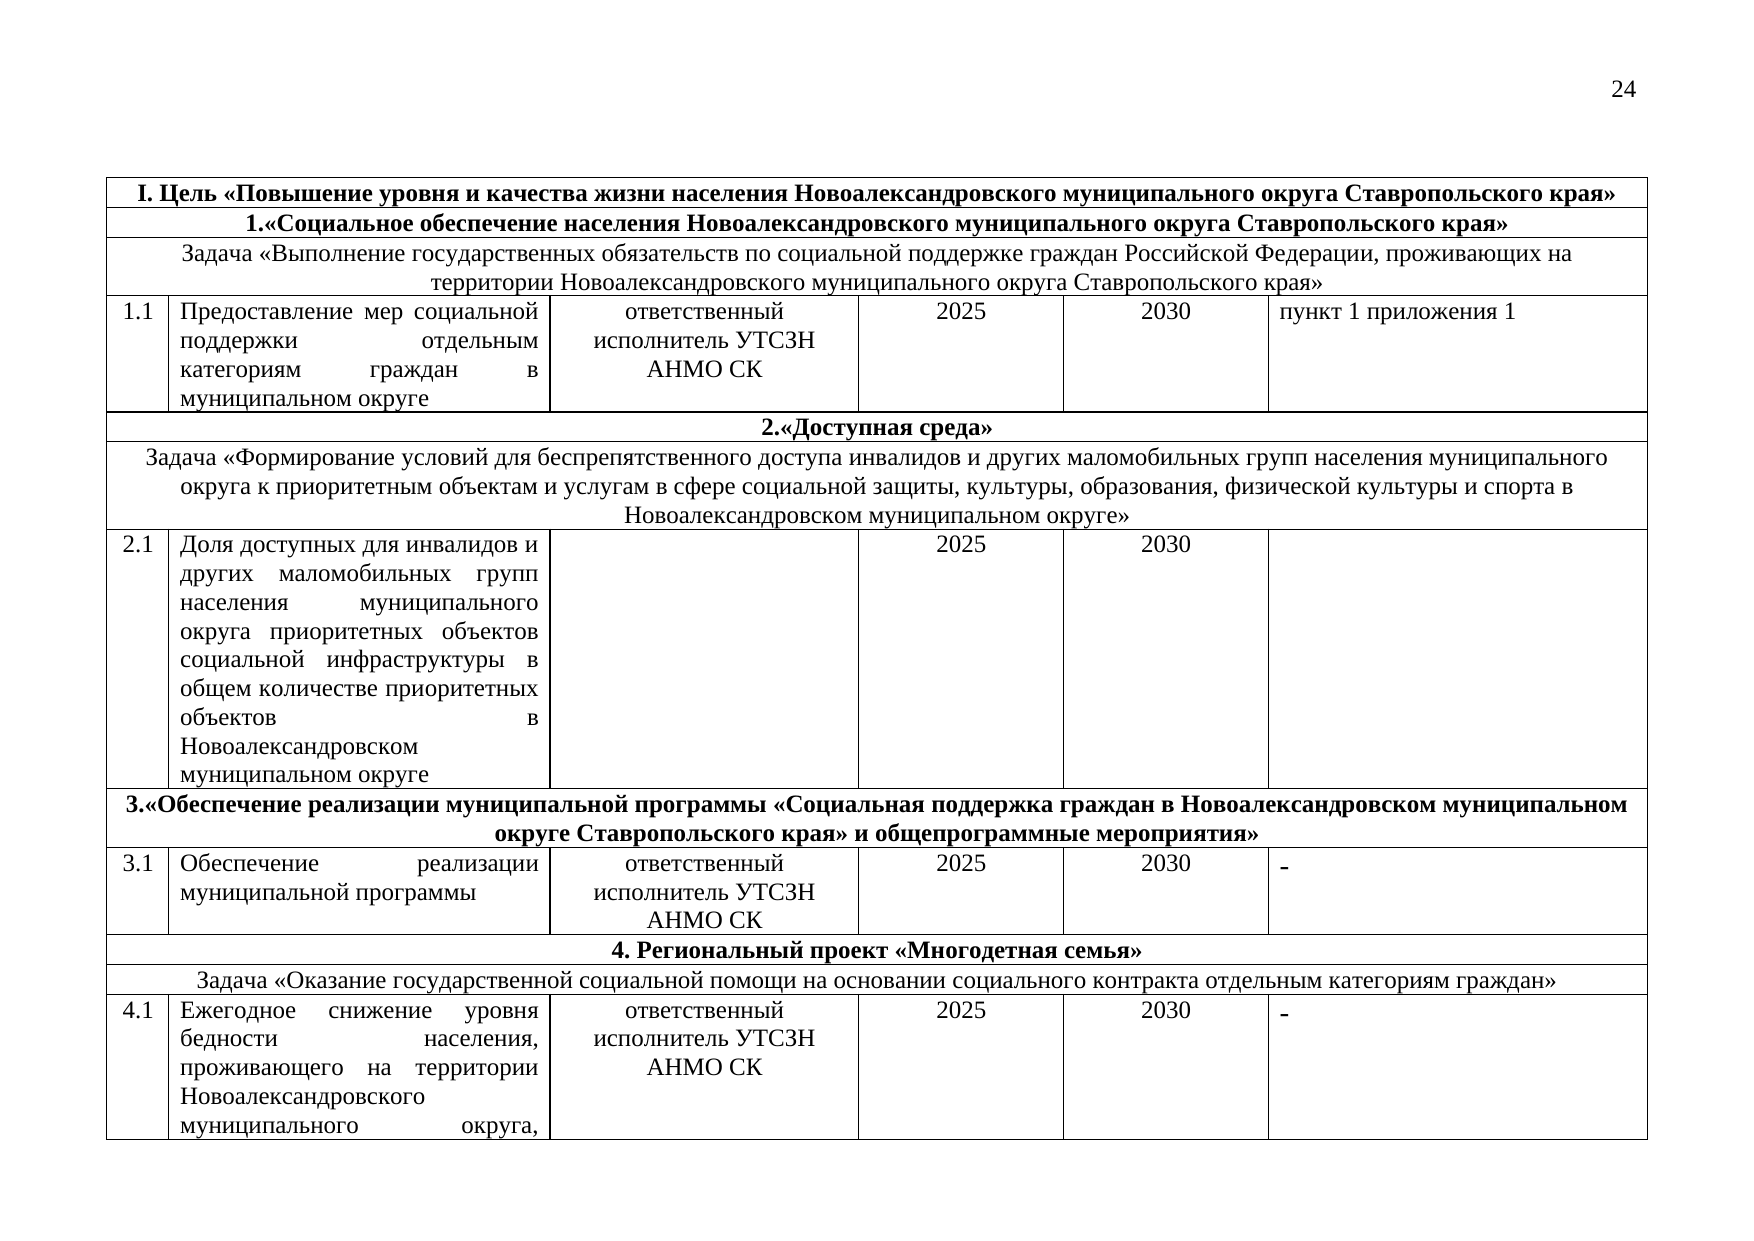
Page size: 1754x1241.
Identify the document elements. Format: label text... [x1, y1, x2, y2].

table_cell 2030 [1064, 848, 1268, 934]
table_cell Доля доступных для инвалидов и других маломобильных групп населения муниципального округа приоритетных объектов социальной инфраструктуры в общем количестве приоритетных объектов в Новоалександровском муниципальном округе [169, 530, 549, 788]
table_cell 2.1 [107, 530, 168, 788]
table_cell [169, 995, 549, 1138]
table_cell ответственный исполнитель УТСЗН АНМО СК [551, 848, 858, 934]
table_cell Обеспечение реализации муниципальной программы [169, 848, 549, 934]
table_cell Задача «Формирование условий для беспрепятственного доступа инвалидов и других маломобильных групп населения муниципального округа к приоритетным объектам и услугам в сфере социальной защиты, культуры, образования, физической культуры и спорта в Новоалександровском муниципальном округе» [107, 442, 1647, 528]
table_cell пункт 1 приложения 1 [1269, 296, 1647, 411]
table_cell 3.«Обеспечение реализации муниципальной программы «Социальная поддержка граждан в Новоалександровском муниципальном округе Ставропольского края» и общепрограммные мероприятия» [107, 789, 1647, 847]
table_cell Задача «Выполнение государственных обязательств по социальной поддержке граждан Российской Федерации, проживающих на территории Новоалександровского муниципального округа Ставропольского края» [107, 238, 1647, 295]
table_cell I. Цель «Повышение уровня и качества жизни населения Новоалександровского муниципального округа Ставропольского края» [107, 178, 1647, 207]
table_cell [551, 995, 858, 1138]
table_cell - [1269, 848, 1647, 934]
table_cell Задача «Оказание государственной социальной помощи на основании социального контракта отдельным категориям граждан» [107, 965, 1647, 994]
table_cell 2030 [1064, 530, 1268, 788]
table_cell 4. Региональный проект «Многодетная семья» [107, 935, 1647, 964]
table_cell ответственный исполнитель УТСЗН АНМО СК [551, 296, 858, 411]
table_cell - [1269, 995, 1647, 1138]
table_cell 3.1 [107, 848, 168, 934]
table_cell 2030 [1064, 995, 1268, 1138]
table_cell 4.1 [107, 995, 168, 1138]
table_cell 2025 [859, 530, 1063, 788]
table_cell 1.«Социальное обеспечение населения Новоалександровского муниципального округа Ставропольского края» [107, 208, 1647, 237]
table_cell 1.1 [107, 296, 168, 411]
table_cell Предоставление мер социальной поддержки отдельным категориям граждан в муниципальном округе [169, 296, 549, 411]
table_cell 2025 [859, 848, 1063, 934]
table_cell 2025 [859, 995, 1063, 1138]
table_cell 2025 [859, 296, 1063, 411]
table_cell [1269, 530, 1647, 788]
table_cell 2030 [1064, 296, 1268, 411]
table_cell 2.«Доступная среда» [107, 413, 1647, 441]
table_cell [551, 530, 858, 788]
